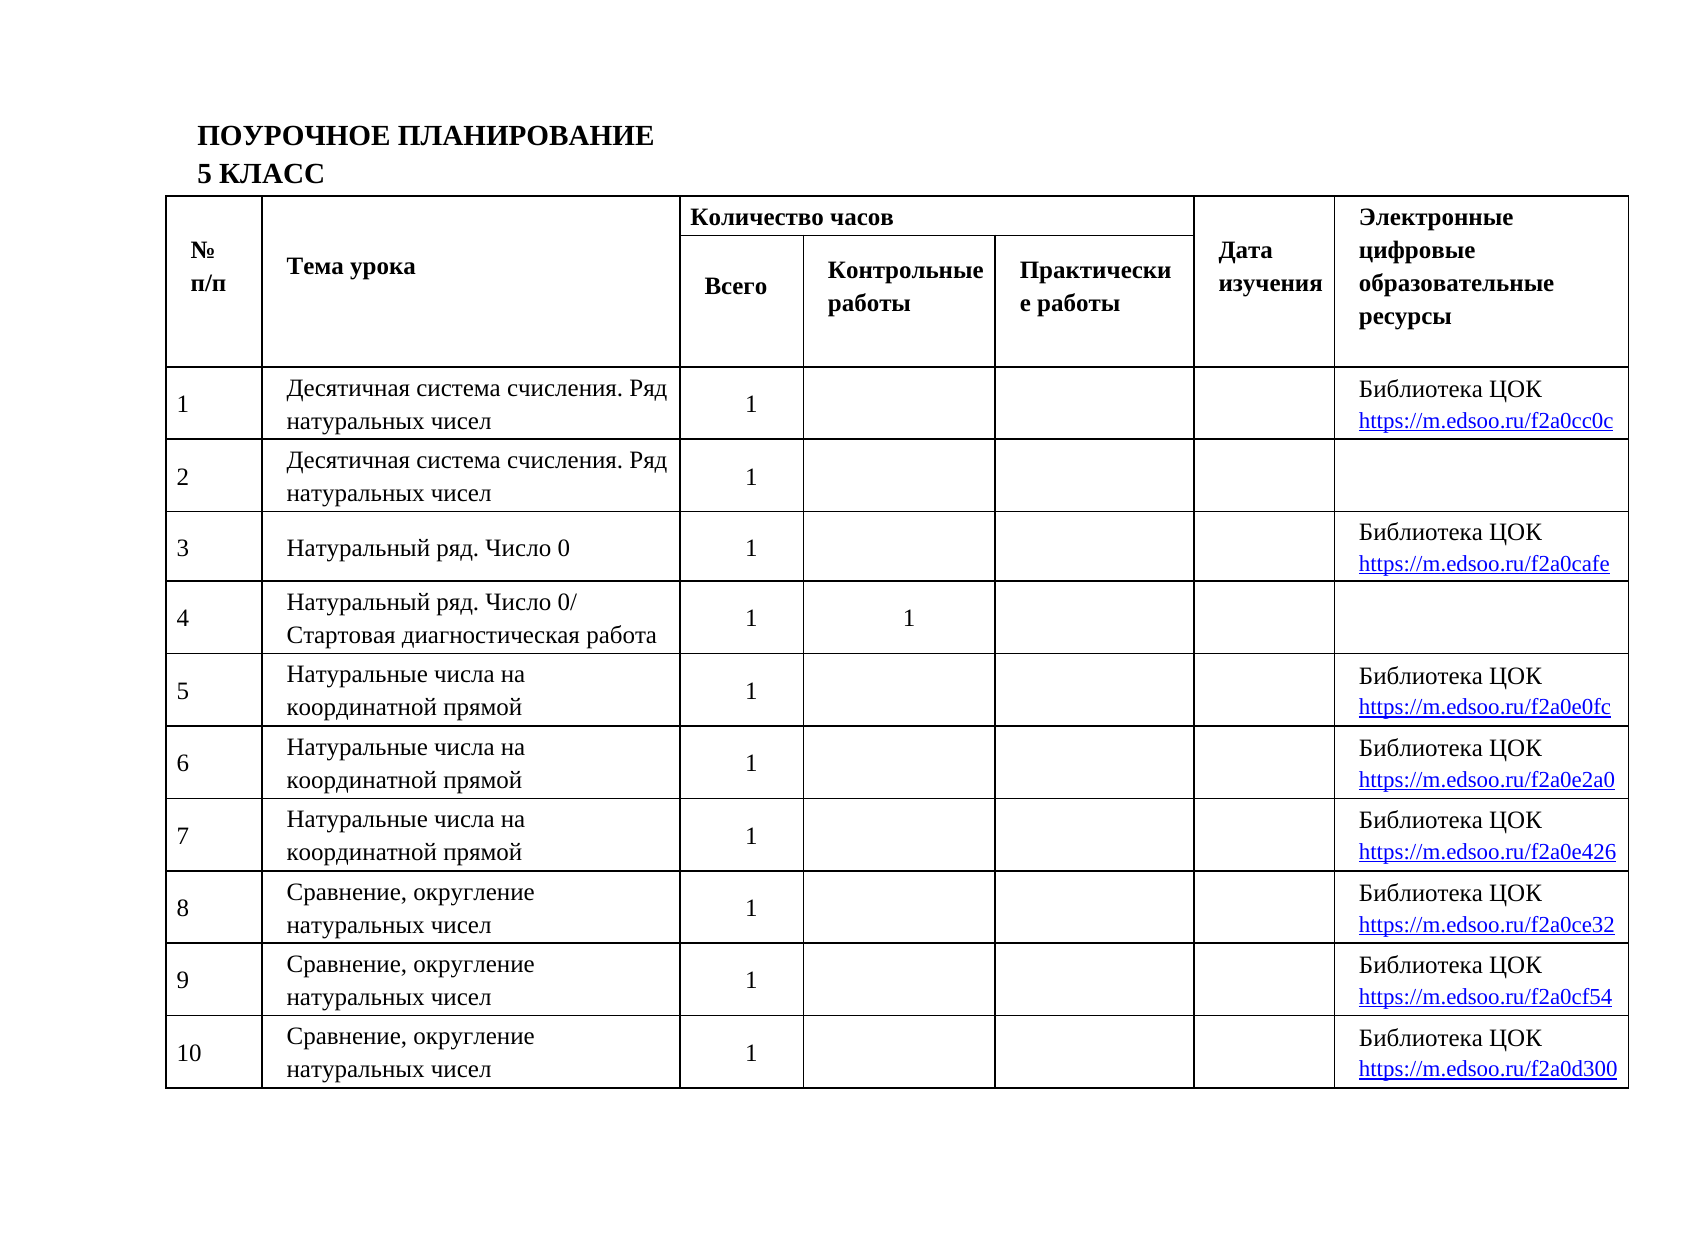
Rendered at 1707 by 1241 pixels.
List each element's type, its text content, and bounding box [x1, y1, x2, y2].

table_cell 10 [167, 1016, 261, 1087]
table_cell [1195, 654, 1334, 725]
table_cell [804, 872, 994, 942]
table_cell [996, 944, 1193, 1015]
table_header Тема урока [263, 197, 679, 366]
table_cell [996, 582, 1193, 653]
table_cell [804, 799, 994, 870]
table_cell 1 [681, 799, 803, 870]
table_cell Библиотека ЦОК https://m.edsoo.ru/f2a0cc0c [1335, 368, 1628, 438]
table_cell Библиотека ЦОК https://m.edsoo.ru/f2a0d300 [1335, 1016, 1628, 1087]
table_cell 4 [167, 582, 261, 653]
table_cell [996, 512, 1193, 580]
table_cell Библиотека ЦОК https://m.edsoo.ru/f2a0ce32 [1335, 872, 1628, 942]
table_cell Десятичная система счисления. Ряд натуральных чисел [263, 440, 679, 511]
table_cell [1195, 799, 1334, 870]
table_cell 1 [167, 368, 261, 438]
table_cell 1 [681, 582, 803, 653]
table_cell 6 [167, 727, 261, 797]
table_header Электронные цифровые образовательные ресурсы [1335, 197, 1628, 366]
table_cell Натуральный ряд. Число 0 [263, 512, 679, 580]
table_cell [804, 368, 994, 438]
table_header № п/п [167, 197, 261, 366]
table_cell [1195, 872, 1334, 942]
table_cell [996, 799, 1193, 870]
table_cell Библиотека ЦОК https://m.edsoo.ru/f2a0e426 [1335, 799, 1628, 870]
table_cell [804, 654, 994, 725]
table_cell Натуральные числа на координатной прямой [263, 727, 679, 797]
table_cell [804, 512, 994, 580]
table_cell Контрольные работы [804, 236, 994, 366]
table_cell Библиотека ЦОК https://m.edsoo.ru/f2a0cafe [1335, 512, 1628, 580]
table_cell [804, 1016, 994, 1087]
table_cell [1195, 944, 1334, 1015]
table_cell 1 [804, 582, 994, 653]
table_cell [263, 1016, 679, 1087]
table_cell 3 [167, 512, 261, 580]
table_cell [996, 654, 1193, 725]
table_cell Сравнение, округление натуральных чисел [263, 872, 679, 942]
table_cell [804, 440, 994, 511]
table_cell [996, 872, 1193, 942]
text ПОУРОЧНОЕ ПЛАНИРОВАНИЕ [190, 118, 1618, 152]
table_cell Натуральные числа на координатной прямой [263, 654, 679, 725]
table_cell 1 [681, 512, 803, 580]
table_cell [804, 944, 994, 1015]
table_cell Сравнение, округление натуральных чисел [263, 944, 679, 1015]
table_cell Натуральный ряд. Число 0/ Стартовая диагностическая работа [263, 582, 679, 653]
table_cell Десятичная система счисления. Ряд натуральных чисел [263, 368, 679, 438]
table_cell Всего [681, 236, 803, 366]
table_cell 9 [167, 944, 261, 1015]
table_header Количество часов [681, 197, 1193, 234]
table_cell [1195, 1016, 1334, 1087]
table_cell 5 [167, 654, 261, 725]
table_cell [1195, 582, 1334, 653]
table_cell [1195, 440, 1334, 511]
table_cell [996, 440, 1193, 511]
table_cell [996, 1016, 1193, 1087]
table_cell 7 [167, 799, 261, 870]
table_cell Библиотека ЦОК https://m.edsoo.ru/f2a0e0fc [1335, 654, 1628, 725]
table_cell 1 [681, 727, 803, 797]
table_cell 1 [681, 1016, 803, 1087]
table_cell [996, 368, 1193, 438]
table_cell 1 [681, 872, 803, 942]
table_cell [804, 727, 994, 797]
table_cell 1 [681, 440, 803, 511]
text 5 КЛАСС [190, 157, 1618, 190]
table_cell Натуральные числа на координатной прямой [263, 799, 679, 870]
table_cell Библиотека ЦОК https://m.edsoo.ru/f2a0cf54 [1335, 944, 1628, 1015]
table_cell Практические работы [996, 236, 1193, 366]
table_cell 1 [681, 368, 803, 438]
table_cell Библиотека ЦОК https://m.edsoo.ru/f2a0e2a0 [1335, 727, 1628, 797]
table_cell [1195, 368, 1334, 438]
table_cell [1335, 440, 1628, 511]
table_cell 1 [681, 944, 803, 1015]
table_header Дата изучения [1195, 197, 1334, 366]
table_cell [1195, 727, 1334, 797]
table_cell 2 [167, 440, 261, 511]
table_cell [996, 727, 1193, 797]
table_cell [1195, 512, 1334, 580]
table_cell 8 [167, 872, 261, 942]
table_cell 1 [681, 654, 803, 725]
table_cell [1335, 582, 1628, 653]
